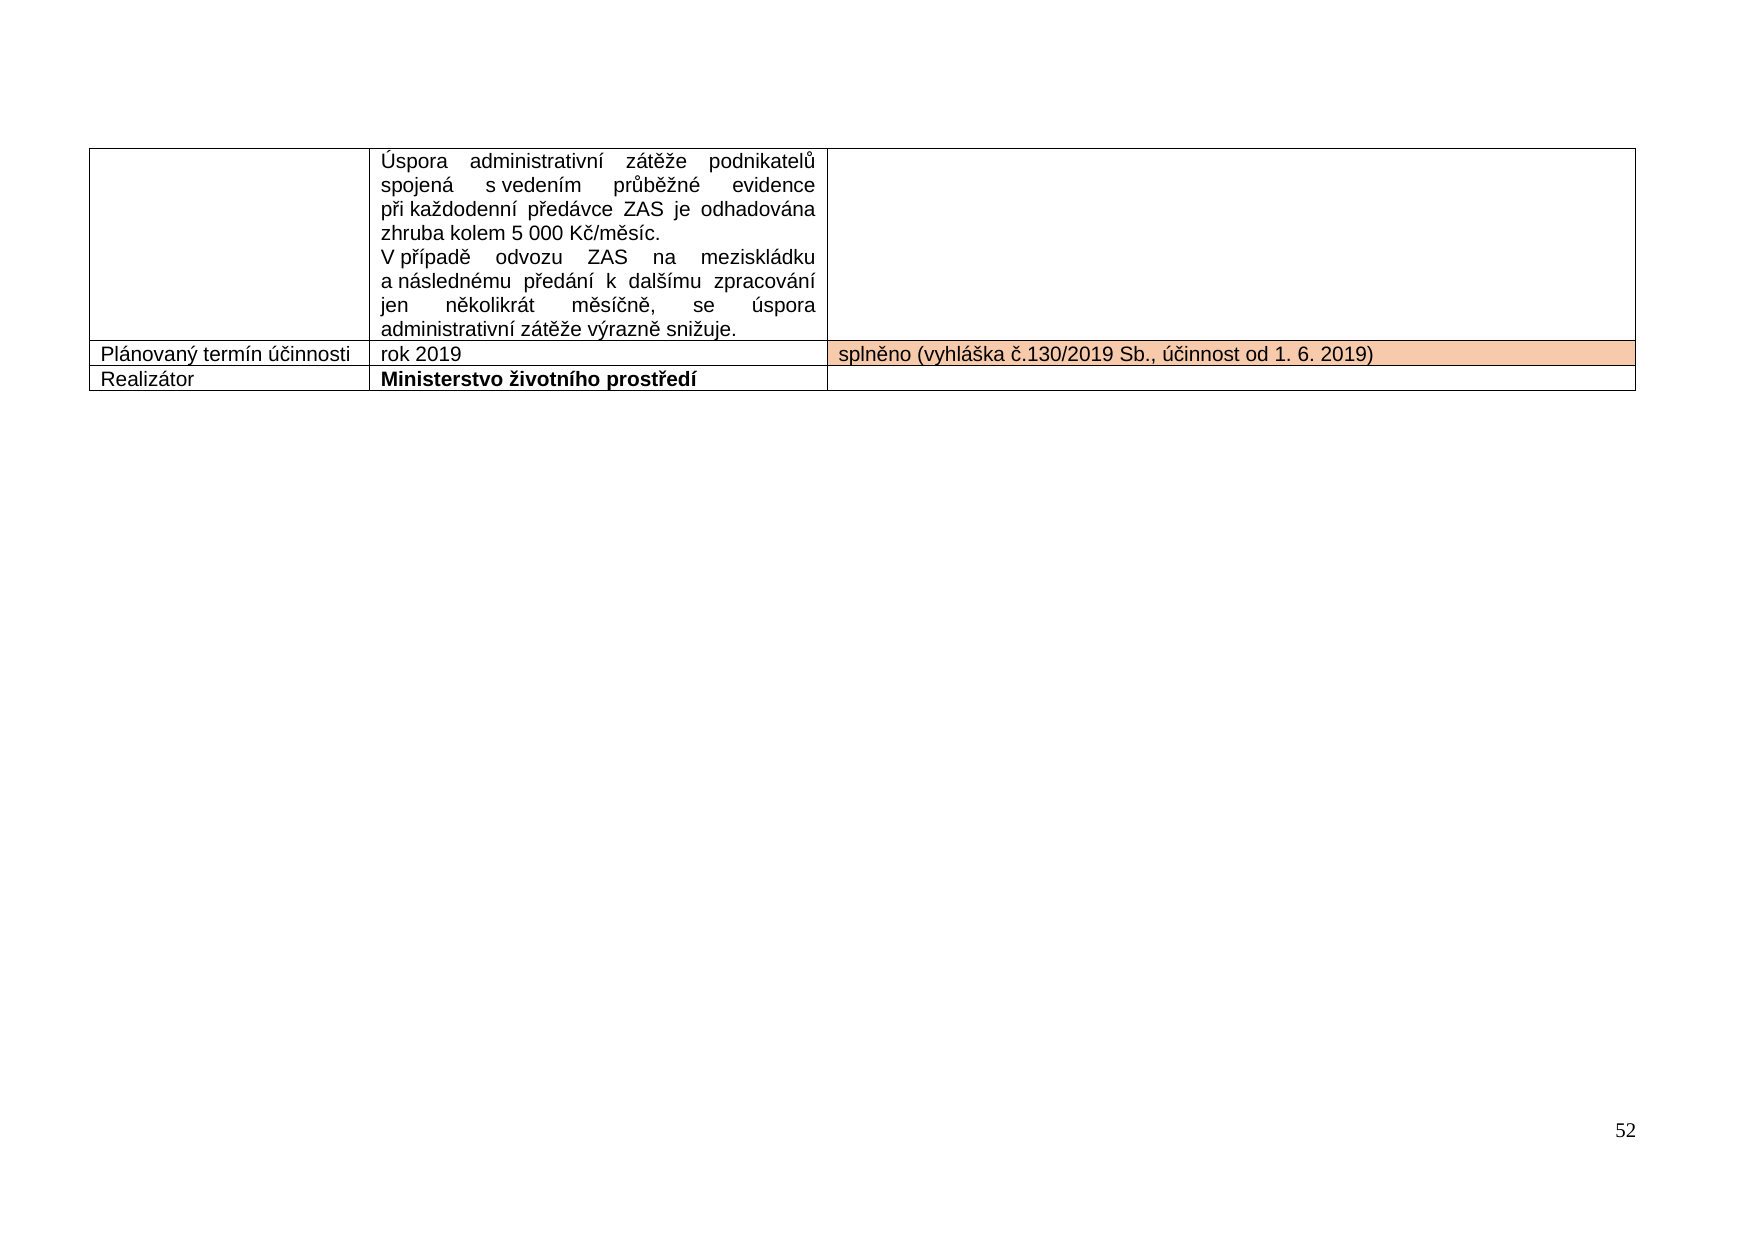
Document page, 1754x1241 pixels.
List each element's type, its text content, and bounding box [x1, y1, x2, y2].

table_cell splněno (vyhláška č.130/2019 Sb., účinnost od 1. 6. 2019) [828, 341, 1635, 365]
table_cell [90, 149, 369, 340]
table_cell Plánovaný termín účinnosti [90, 341, 369, 365]
table_cell Ministerstvo životního prostředí [370, 366, 827, 390]
table_cell [828, 366, 1635, 390]
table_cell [370, 149, 827, 340]
table_cell rok 2019 [370, 341, 827, 365]
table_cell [828, 149, 1635, 340]
table_cell Realizátor [90, 366, 369, 390]
